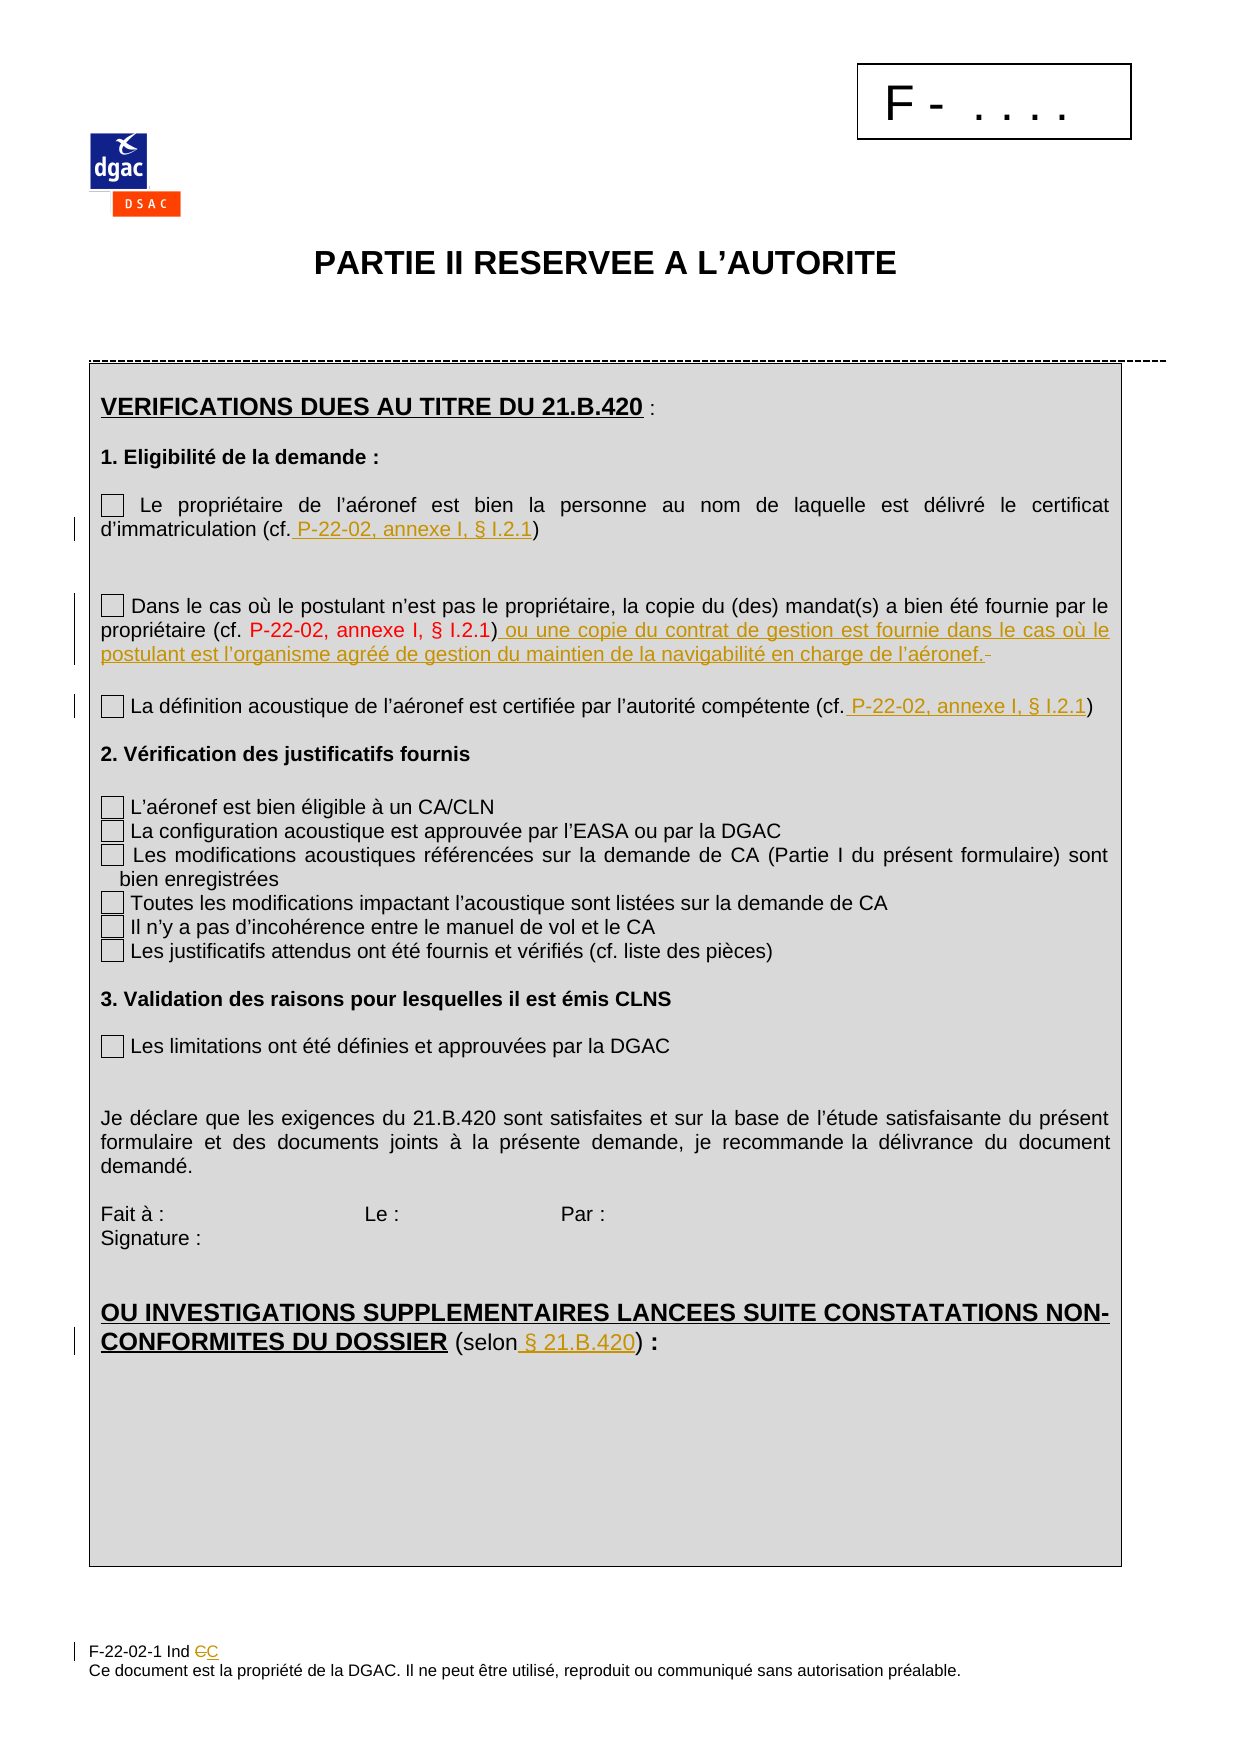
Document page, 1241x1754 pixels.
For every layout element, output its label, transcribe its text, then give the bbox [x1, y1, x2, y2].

table_header VERIFICATIONS DUES AU TITRE DU 21.B.420 : 1. Eligibilité de la demande : Le propriétaire de l’aéronef est bien la personne au nom de laquelle est délivré le certificat d’immatriculation (cf.) Dans le cas où le postulant n’est pas le propriétaire, la copie du (des) mandat(s) a bien été fournie par le propriétaire (cf. P-22-02, annexe I, § I.2.1) La définition acoustique de l’aéronef est certifiée par l’autorité compétente (cf.) 2. Vérification des justificatifs fournis L’aéronef est bien éligible à un CA/CLN La configuration acoustique est approuvée par l’EASA ou par la DGAC Les modifications acoustiques référencées sur la demande de CA (Partie I du présent formulaire) sont bien enregistrées Toutes les modifications impactant l’acoustique sont listées sur la demande de CA Il n’y a pas d’incohérence entre le manuel de vol et le CA Les justificatifs attendus ont été fournis et vérifiés (cf. liste des pièces) 3. Validation des raisons pour lesquelles il est émis CLNS Les limitations ont été définies et approuvées par la DGAC Je déclare que les exigences du 21.B.420 sont satisfaites et sur la base de l’étude satisfaisante du présent formulaire et des documents joints à la présente demande, je recommande la délivrance du document demandé. Fait à : Le : Par : Signature : OU INVESTIGATIONS SUPPLEMENTAIRES LANCEES SUITE CONSTATATIONS NON-CONFORMITES DU DOSSIER (selon) : [90, 364, 1121, 1566]
picture [88, 131, 183, 219]
text PARTIE II RESERVEE A L’AUTORITE [89, 243, 1122, 281]
